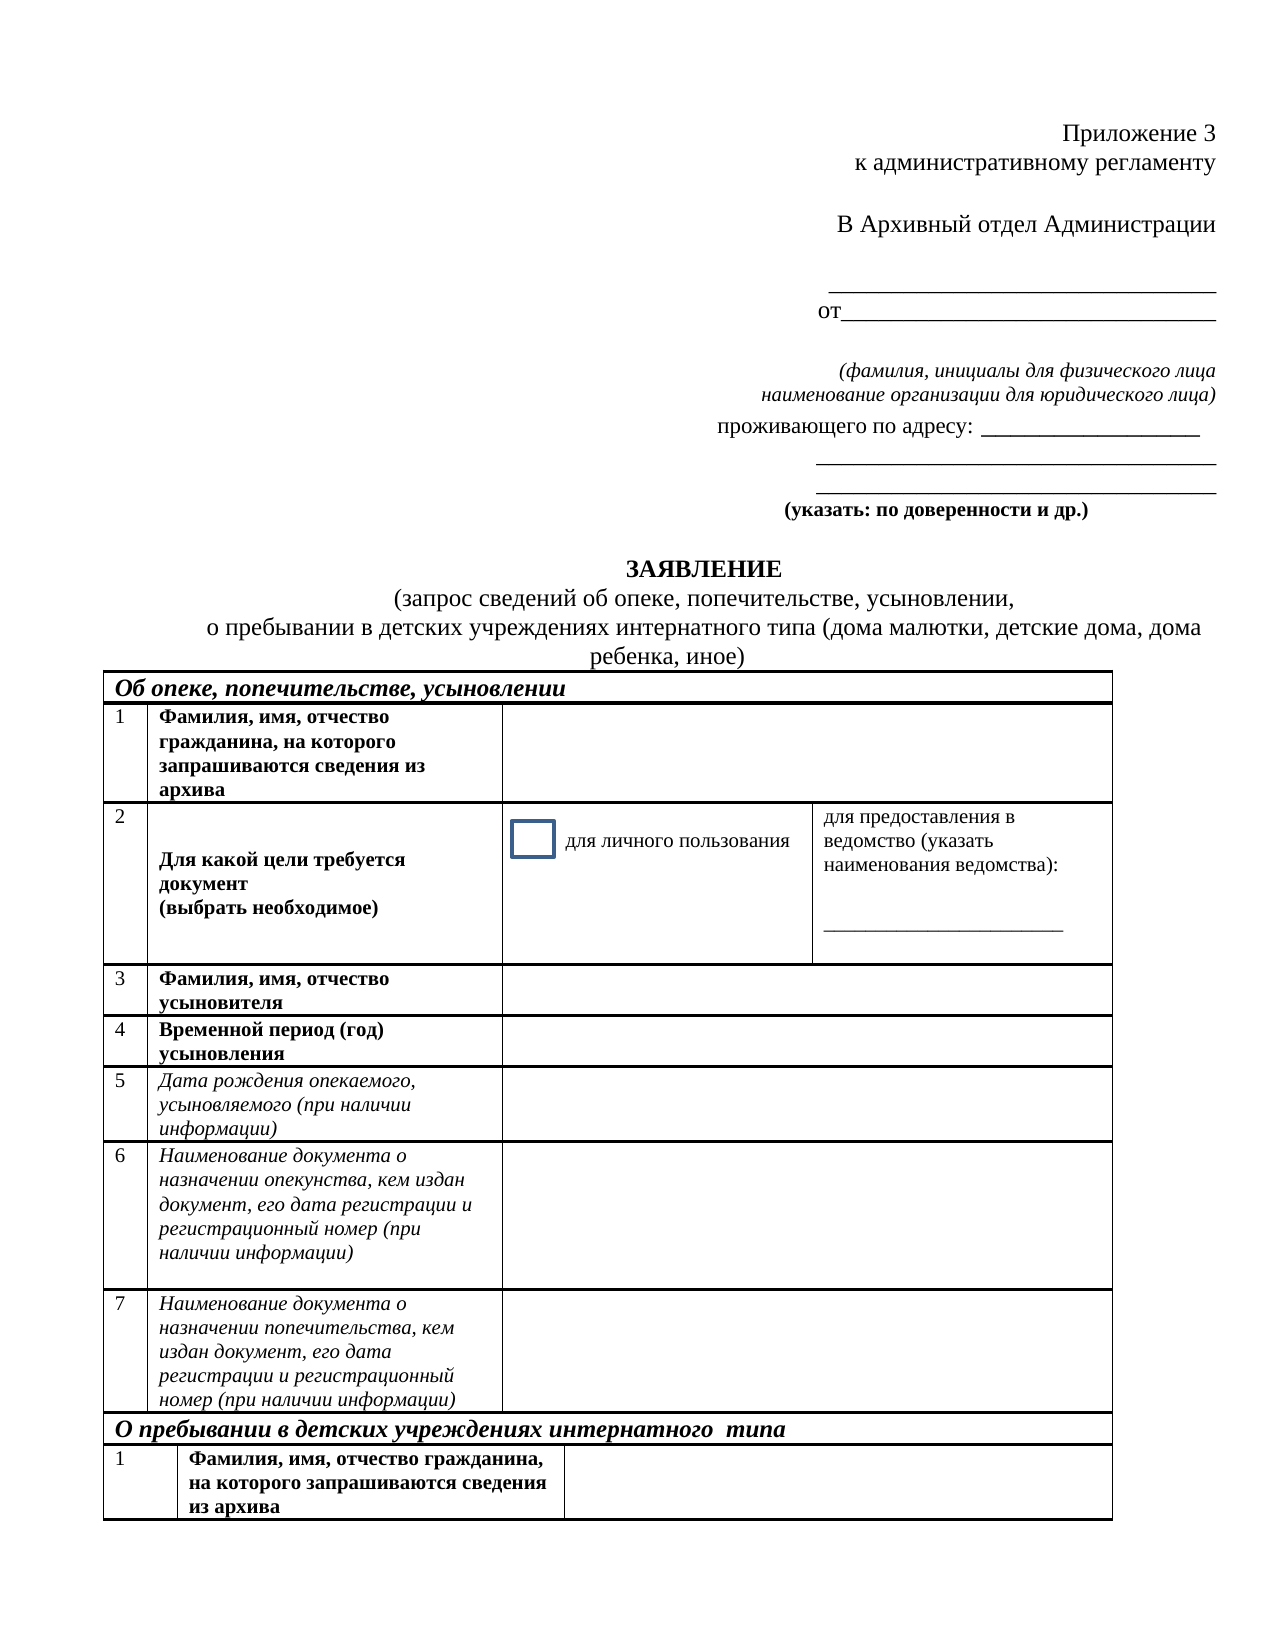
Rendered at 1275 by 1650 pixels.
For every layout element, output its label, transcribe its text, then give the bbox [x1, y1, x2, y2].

table_cell 5 [104, 1068, 147, 1140]
table_cell [503, 1291, 1112, 1411]
table_cell Временной период (год) усыновления [148, 1017, 502, 1065]
text к административному регламенту [118, 147, 1216, 176]
text проживающего по адресу: _______________ [118, 406, 1216, 439]
table_cell Дата рождения опекаемого, усыновляемого (при наличии информации) [148, 1068, 502, 1140]
table_cell [503, 1017, 1112, 1065]
table_cell О пребывании в детских учреждениях интернатного типа [104, 1414, 1112, 1443]
table_cell 3 [104, 966, 147, 1014]
table_cell Наименование документа о назначении попечительства, кем издан документ, его дата регистрации и регистрационный номер (при наличии информации) [148, 1291, 502, 1411]
text Приложение 3 [118, 118, 1216, 147]
table_cell Для какой цели требуется документ (выбрать необходимое) [148, 804, 502, 962]
table_cell 6 [104, 1143, 147, 1288]
table_cell 7 [104, 1291, 147, 1411]
table_cell [565, 1446, 1112, 1518]
table_cell для личного пользования [503, 804, 812, 962]
text от______________________________ [118, 295, 1216, 324]
table_cell [503, 705, 1112, 801]
table_cell Наименование документа о назначении опекунства, кем издан документ, его дата регистрации и регистрационный номер (при наличии информации) [148, 1143, 502, 1288]
table_cell Фамилия, имя, отчество гражданина, на которого запрашиваются сведения из архива [178, 1446, 564, 1518]
text (указать: по доверенности и др.) [118, 497, 1216, 521]
table_cell 2 [104, 804, 147, 962]
text (запрос сведений об опеке, попечительстве, усыновлении, [118, 583, 1216, 612]
text о пребывании в детских учреждениях интернатного типа (дома малютки, детские дома, дома ребенка, иное) [118, 612, 1216, 669]
table_cell для предоставления в ведомство (указать наименования ведомства): _______________________ [813, 804, 1112, 962]
text ________________________________ [118, 439, 1216, 468]
table_cell 1 [104, 1446, 177, 1518]
table_cell [503, 1143, 1112, 1288]
text _______________________________ [118, 267, 1216, 295]
text В Архивный отдел Администрации [118, 209, 1216, 238]
table_cell 1 [104, 705, 147, 801]
table_cell Фамилия, имя, отчество гражданина, на которого запрашиваются сведения из архива [148, 705, 502, 801]
table_cell Фамилия, имя, отчество усыновителя [148, 966, 502, 1014]
table_cell [503, 1068, 1112, 1140]
text ЗАЯВЛЕНИЕ [118, 554, 1216, 583]
table_header Об опеке, попечительстве, усыновлении [104, 673, 1112, 701]
table_cell [503, 966, 1112, 1014]
text ________________________________ [118, 468, 1216, 497]
table_cell 4 [104, 1017, 147, 1065]
text (фамилия, инициалы для физического лица наименование организации для юридического лица) [118, 358, 1216, 406]
